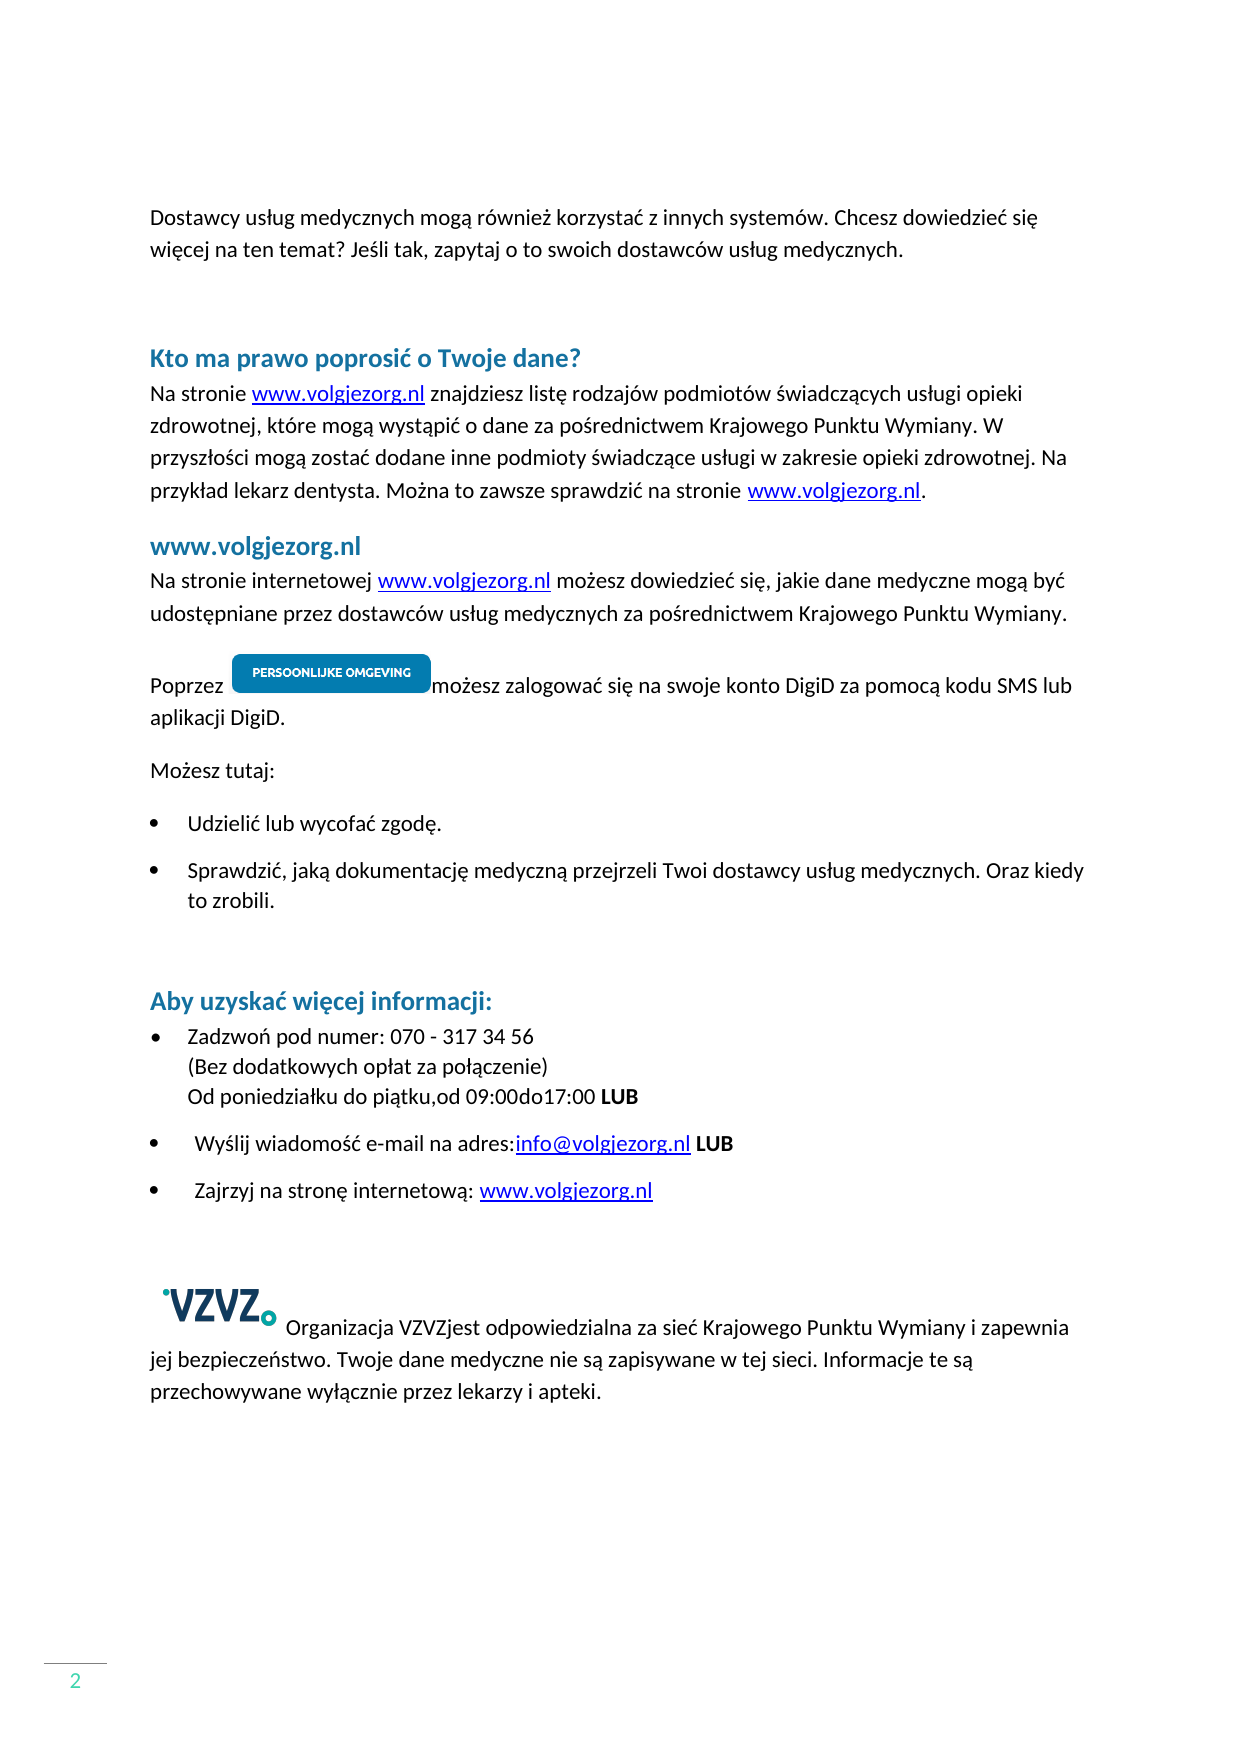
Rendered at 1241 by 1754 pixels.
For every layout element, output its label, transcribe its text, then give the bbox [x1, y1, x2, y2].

subtitle Aby uzyskać więcej informacji: [150, 984, 1090, 1017]
text Na stronie www.volgjezorg.nl znajdziesz listę rodzajów podmiotów świadczących usługi opieki zdrowotnej, które mogą wystąpić o dane za pośrednictwem Krajowego Punktu Wymiany. W przyszłości mogą zostać dodane inne podmioty świadczące usługi w zakresie opieki zdrowotnej. Na przykład lekarz dentysta. Można to zawsze sprawdzić na stronie www.volgjezorg.nl. [150, 379, 1090, 504]
list Wyślij wiadomość e-mail na adres:info@volgjezorg.nl LUB [150, 1129, 1090, 1157]
text Poprzez możesz zalogować się na swoje konto DigiD za pomocą kodu SMS lub aplikacji DigiD. [150, 652, 1090, 731]
text Na stronie internetowej www.volgjezorg.nl możesz dowiedzieć się, jakie dane medyczne mogą być udostępniane przez dostawców usług medycznych za pośrednictwem Krajowego Punktu Wymiany. [150, 567, 1090, 627]
list Sprawdzić, jaką dokumentację medyczną przejrzeli Twoi dostawcy usług medycznych. Oraz kiedy to zrobili. [150, 856, 1090, 914]
picture [306, 669, 312, 676]
subtitle www.volgjezorg.nl [150, 529, 1090, 562]
text Możesz tutaj: [150, 756, 1090, 784]
picture [424, 686, 432, 694]
text Organizacja VZVZjest odpowiedzialna za sieć Krajowego Punktu Wymiany i zapewnia jej bezpieczeństwo. Twoje dane medyczne nie są zapisywane w tej sieci. Informacje te są przechowywane wyłącznie przez lekarzy i apteki. [150, 1276, 1090, 1405]
subtitle Kto ma prawo poprosić o Twoje dane? [150, 341, 1090, 374]
picture [228, 651, 432, 694]
list Zadzwoń pod numer: 070 - 317 34 56 (Bez dodatkowych opłat za połączenie) Od poniedziałku do piątku,od 09:00do17:00 LUB [150, 1022, 1090, 1111]
picture [353, 669, 367, 676]
text Dostawcy usług medycznych mogą również korzystać z innych systemów. Chcesz dowiedzieć się więcej na ten temat? Jeśli tak, zapytaj o to swoich dostawców usług medycznych. [150, 203, 1090, 263]
picture [150, 1276, 286, 1336]
list Udzielić lub wycofać zgodę. [150, 809, 1090, 837]
picture [369, 669, 376, 676]
list Zajrzyj na stronę internetową: www.volgjezorg.nl [150, 1176, 1090, 1204]
